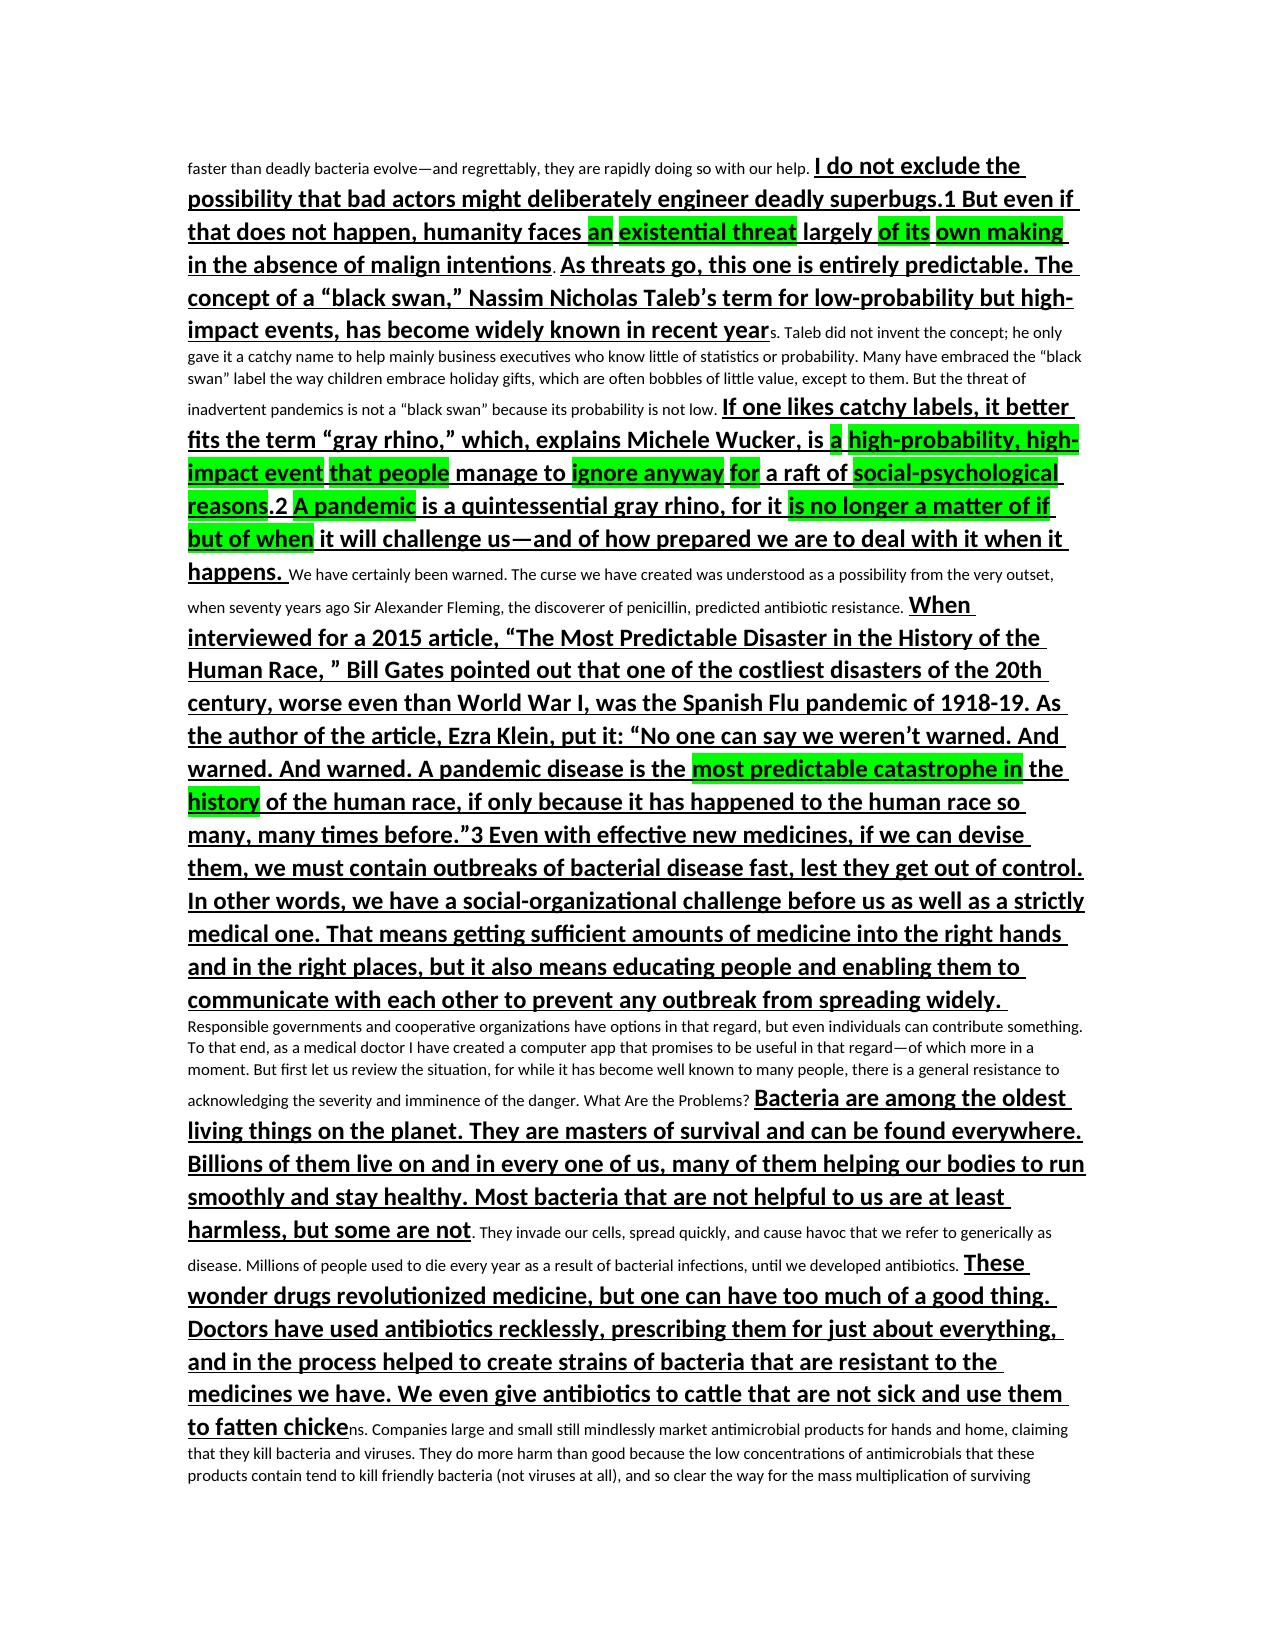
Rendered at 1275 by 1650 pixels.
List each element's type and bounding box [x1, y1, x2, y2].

text [187, 150, 1087, 1486]
